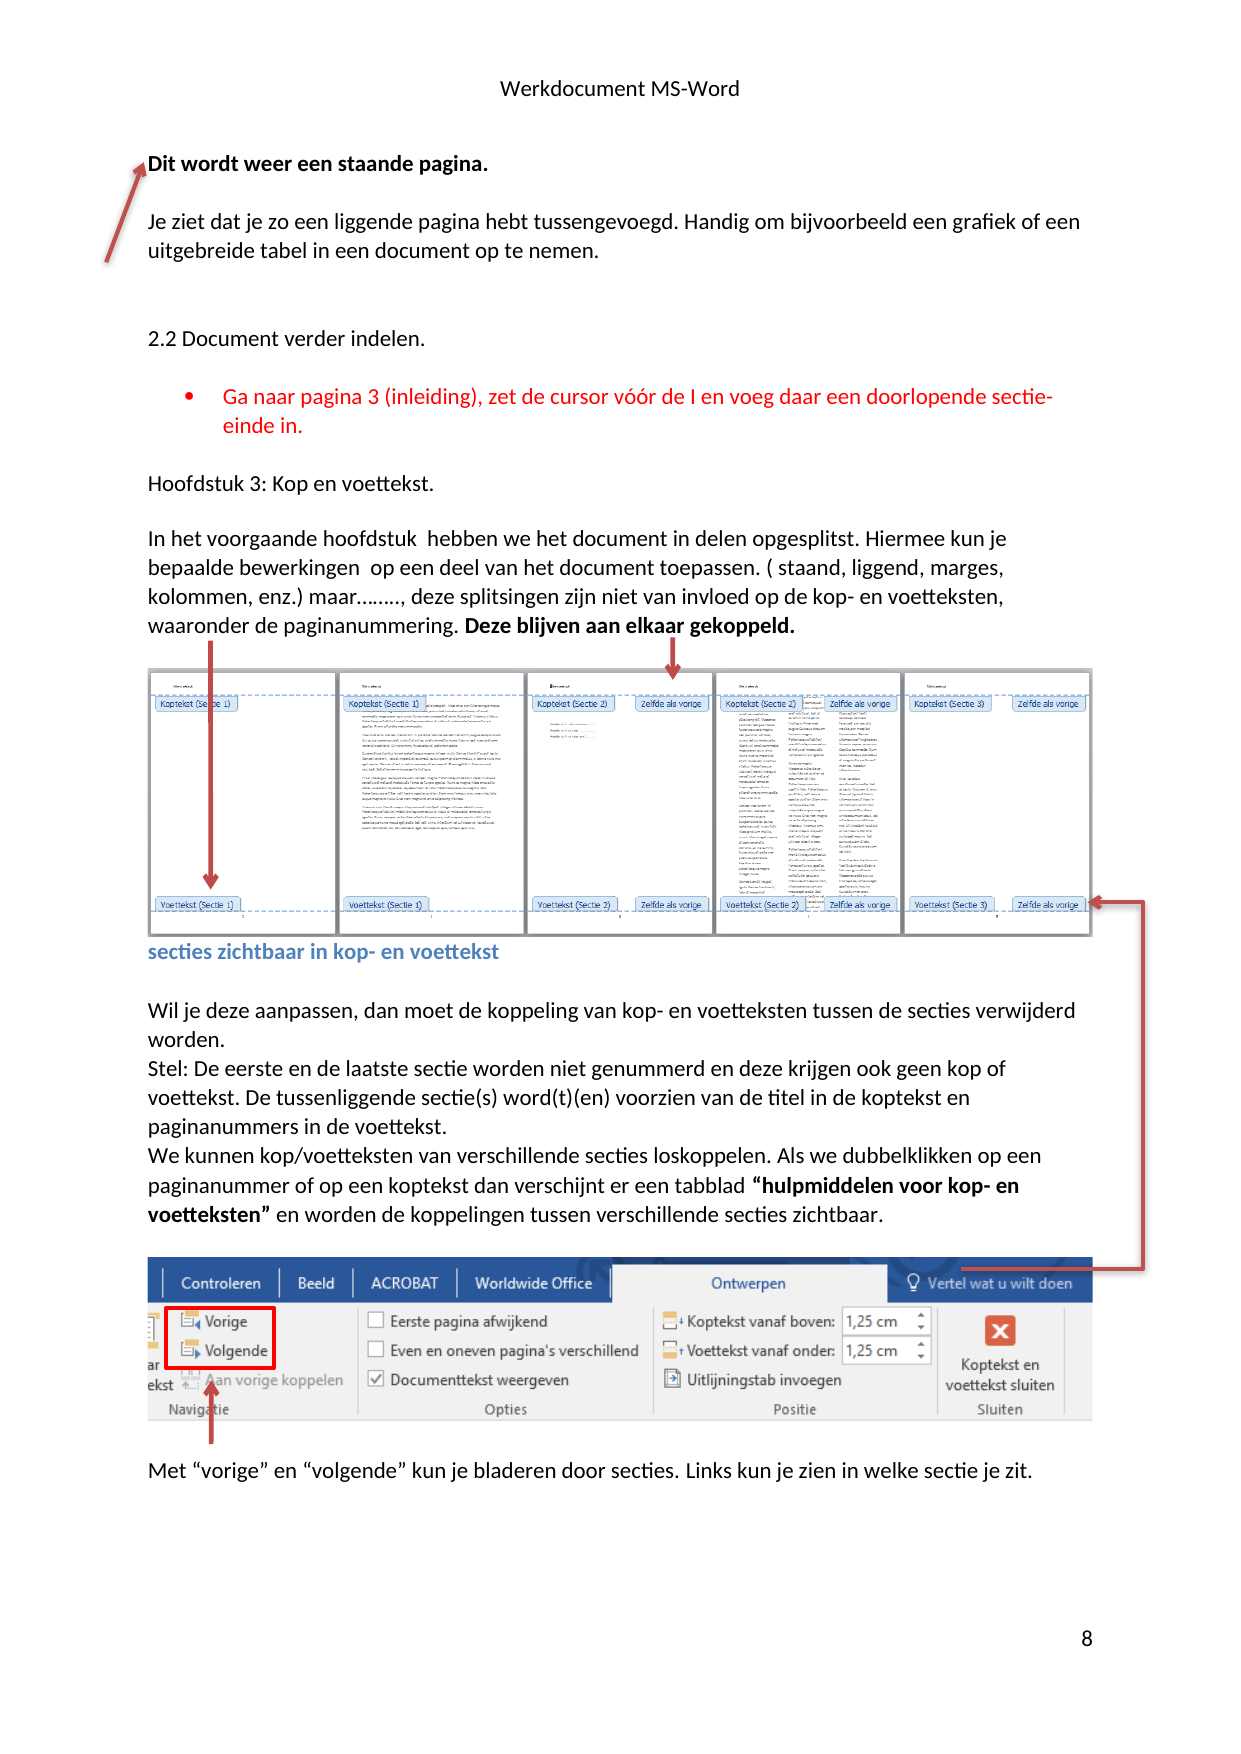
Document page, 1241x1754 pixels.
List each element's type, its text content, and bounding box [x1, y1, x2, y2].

text Wil je deze aanpassen, dan moet de koppeling van kop- en voetteksten tussen de secties verwijderd worden. [148, 995, 1093, 1053]
text We kunnen kop/voetteksten van verschillende secties loskoppelen. Als we dubbelklikken op een paginanummer of op een koptekst dan verschijnt er een tabblad “hulpmiddelen voor kop- en voetteksten” en worden de koppelingen tussen verschillende secties zichtbaar. [148, 1141, 1093, 1228]
list Ga naar pagina 3 (inleiding), zet de cursor vóór de I en voeg daar een doorlopende sectie-einde in. [185, 381, 1093, 439]
picture [147, 668, 1093, 937]
text Je ziet dat je zo een liggende pagina hebt tussengevoegd. Handig om bijvoorbeeld een grafiek of een uitgebreide tabel in een document op te nemen. [148, 206, 1093, 264]
text In het voorgaande hoofdstuk hebben we het document in delen opgesplitst. Hiermee kun je bepaalde bewerkingen op een deel van het document toepassen. ( staand, liggend, marges, kolommen, enz.) maar…….., deze splitsingen zijn niet van invloed op de kop- en voetteksten, waaronder de paginanummering. Deze blijven aan elkaar gekoppeld. [148, 523, 1093, 668]
text Hoofdstuk 3: Kop en voettekst. [148, 468, 1093, 498]
picture [147, 1257, 1093, 1426]
text secties zichtbaar in kop- en voettekst [148, 937, 1093, 966]
text Stel: De eerste en de laatste sectie worden niet genummerd en deze krijgen ook geen kop of voettekst. De tussenliggende sectie(s) word(t)(en) voorzien van de titel in de koptekst en paginanummers in de voettekst. [148, 1053, 1093, 1141]
text 2.2 Document verder indelen. [148, 323, 1093, 352]
text Met “vorige” en “volgende” kun je bladeren door secties. Links kun je zien in welke sectie je zit. [148, 1455, 1093, 1484]
